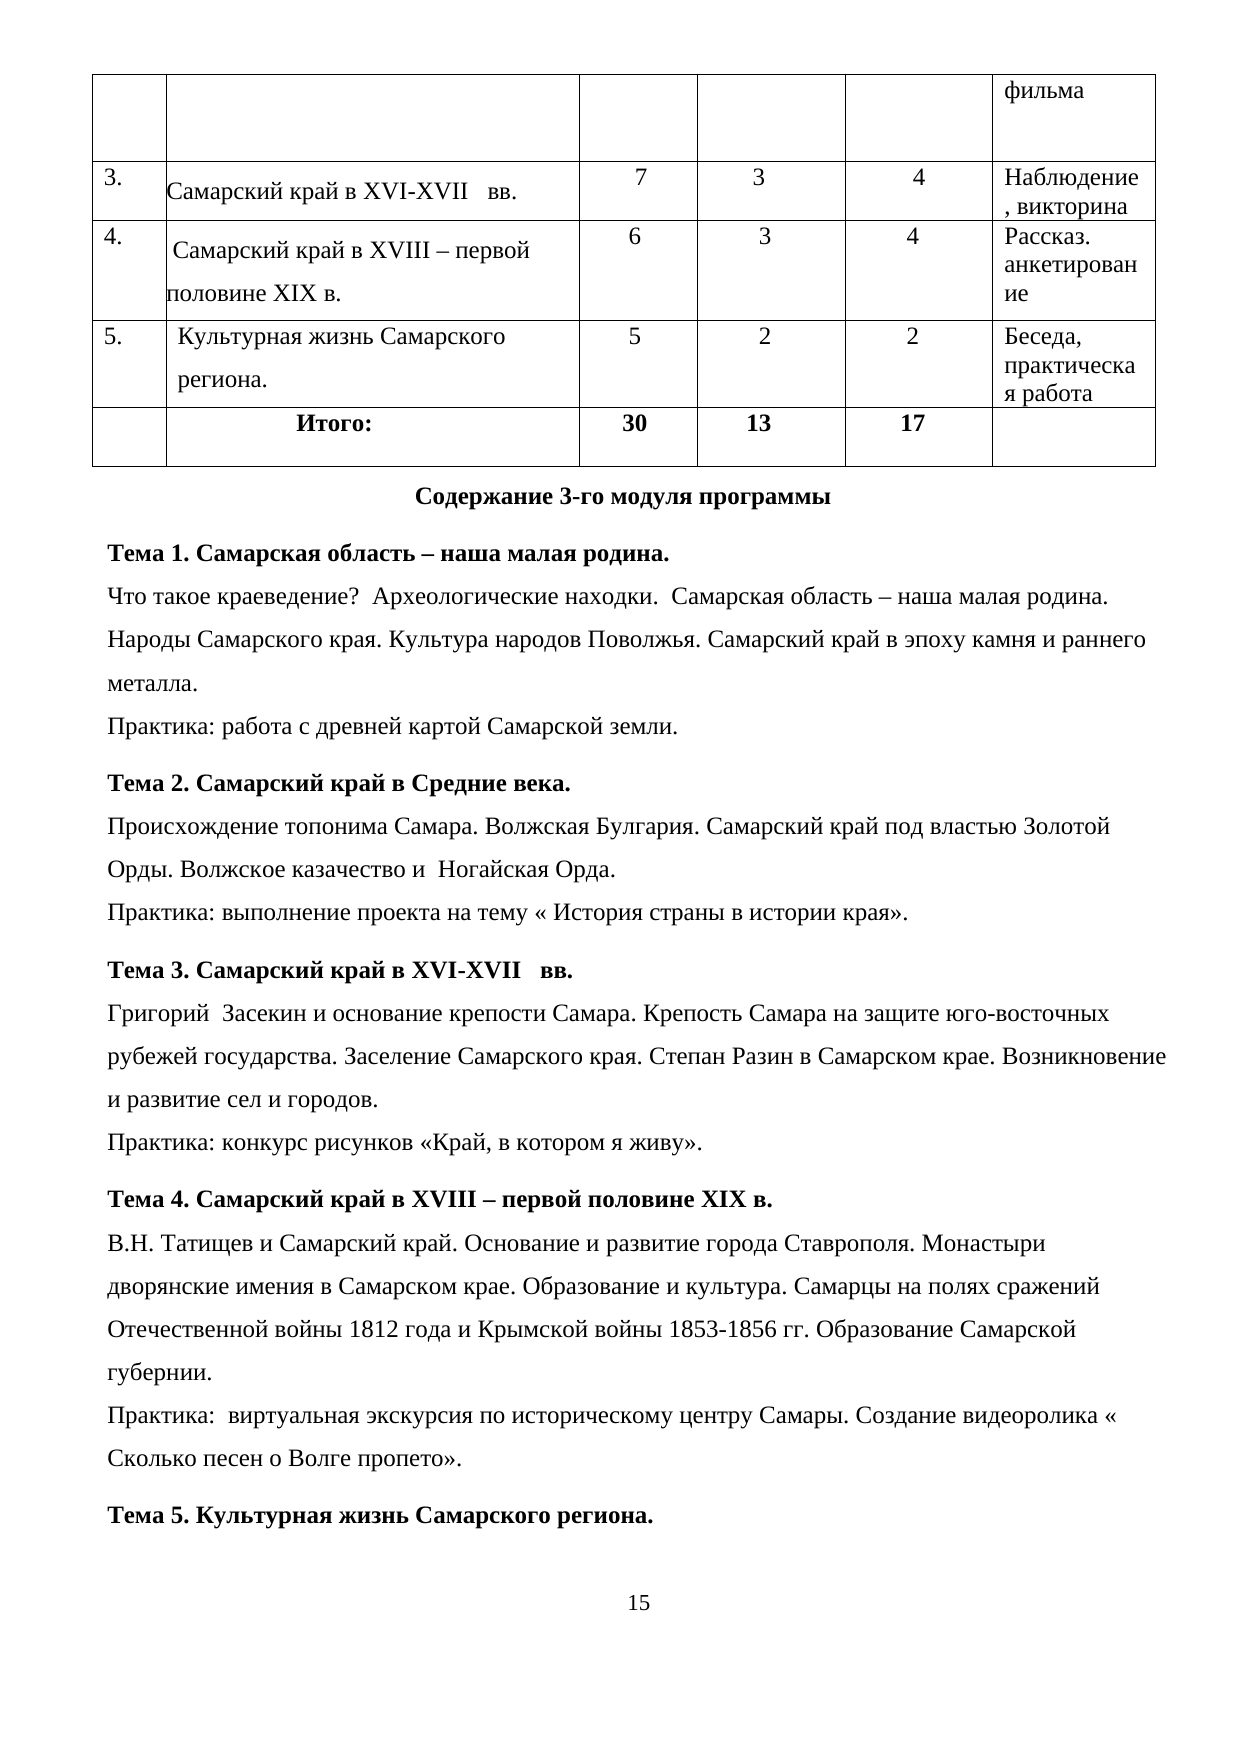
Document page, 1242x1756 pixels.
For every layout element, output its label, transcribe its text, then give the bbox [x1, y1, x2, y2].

table_cell Беседа, практическая работа [993, 321, 1155, 407]
table_cell 3 [698, 162, 845, 220]
table_cell 3. [93, 162, 166, 220]
text Тема 3. Самарский край в XVI-XVII вв. [107, 955, 1171, 983]
table_cell 2 [698, 75, 845, 161]
table_cell 5 [580, 321, 697, 407]
table_cell 17 [846, 408, 992, 466]
table_cell [93, 408, 166, 466]
text Практика: выполнение проекта на тему « История страны в истории края». [107, 897, 1171, 926]
table_cell 13 [698, 408, 845, 466]
table_cell 6 [580, 221, 697, 320]
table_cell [167, 75, 579, 161]
text Григорий Засекин и основание крепости Самара. Крепость Самара на защите юго-восточных рубежей государства. Заселение Самарского края. Степан Разин в Самарском крае. Возникновение и развитие сел и городов. [107, 998, 1171, 1113]
table_cell 2. [93, 75, 166, 161]
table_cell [993, 75, 1155, 161]
table_cell [993, 408, 1155, 466]
text Содержание 3-го модуля программы [177, 481, 1229, 510]
table_cell 3 [846, 75, 992, 161]
table_cell 5. [93, 321, 166, 407]
table_cell 2 [698, 321, 845, 407]
text Практика: виртуальная экскурсия по историческому центру Самары. Создание видеоролика « Сколько песен о Волге пропето». [107, 1400, 1171, 1472]
table_cell Культурная жизнь Самарского региона. [167, 321, 579, 407]
text Тема 1. Самарская область – наша малая родина. [107, 538, 1171, 567]
table_cell 3 [698, 221, 845, 320]
text Тема 5. Культурная жизнь Самарского региона. [107, 1501, 1171, 1529]
text Практика: работа с древней картой Самарской земли. [107, 711, 1171, 739]
table_cell 30 [580, 408, 697, 466]
text Происхождение топонима Самара. Волжская Булгария. Самарский край под властью Золотой Орды. Волжское казачество и Ногайская Орда. [107, 811, 1171, 883]
table_cell Рассказ. анкетирование [993, 221, 1155, 320]
table_cell Самарский край в XVIII – первой половине XIX в. [167, 221, 579, 320]
table_cell 4 [846, 162, 992, 220]
text В.Н. Татищев и Самарский край. Основание и развитие города Ставрополя. Монастыри дворянские имения в Самарском крае. Образование и культура. Самарцы на полях сражений Отечественной войны 1812 года и Крымской войны 1853-1856 гг. Образование Самарской губернии. [107, 1228, 1171, 1386]
table_cell Итого: [167, 408, 579, 466]
table_cell Самарский край в XVI-XVII вв. [167, 162, 579, 220]
table_cell 6 [580, 75, 697, 161]
table_cell 2 [846, 321, 992, 407]
table_cell 4 [846, 221, 992, 320]
text Тема 2. Самарский край в Средние века. [107, 768, 1171, 797]
table_cell 4. [93, 221, 166, 320]
table_cell 7 [580, 162, 697, 220]
text Что такое краеведение? Археологические находки. Самарская область – наша малая родина. Народы Самарского края. Культура народов Поволжья. Самарский край в эпоху камня и раннего металла. [107, 581, 1171, 696]
text Практика: конкурс рисунков «Край, в котором я живу». [107, 1127, 1171, 1156]
text Тема 4. Самарский край в XVIII – первой половине XIX в. [107, 1184, 1171, 1213]
table_cell Наблюдение, викторина [993, 162, 1155, 220]
